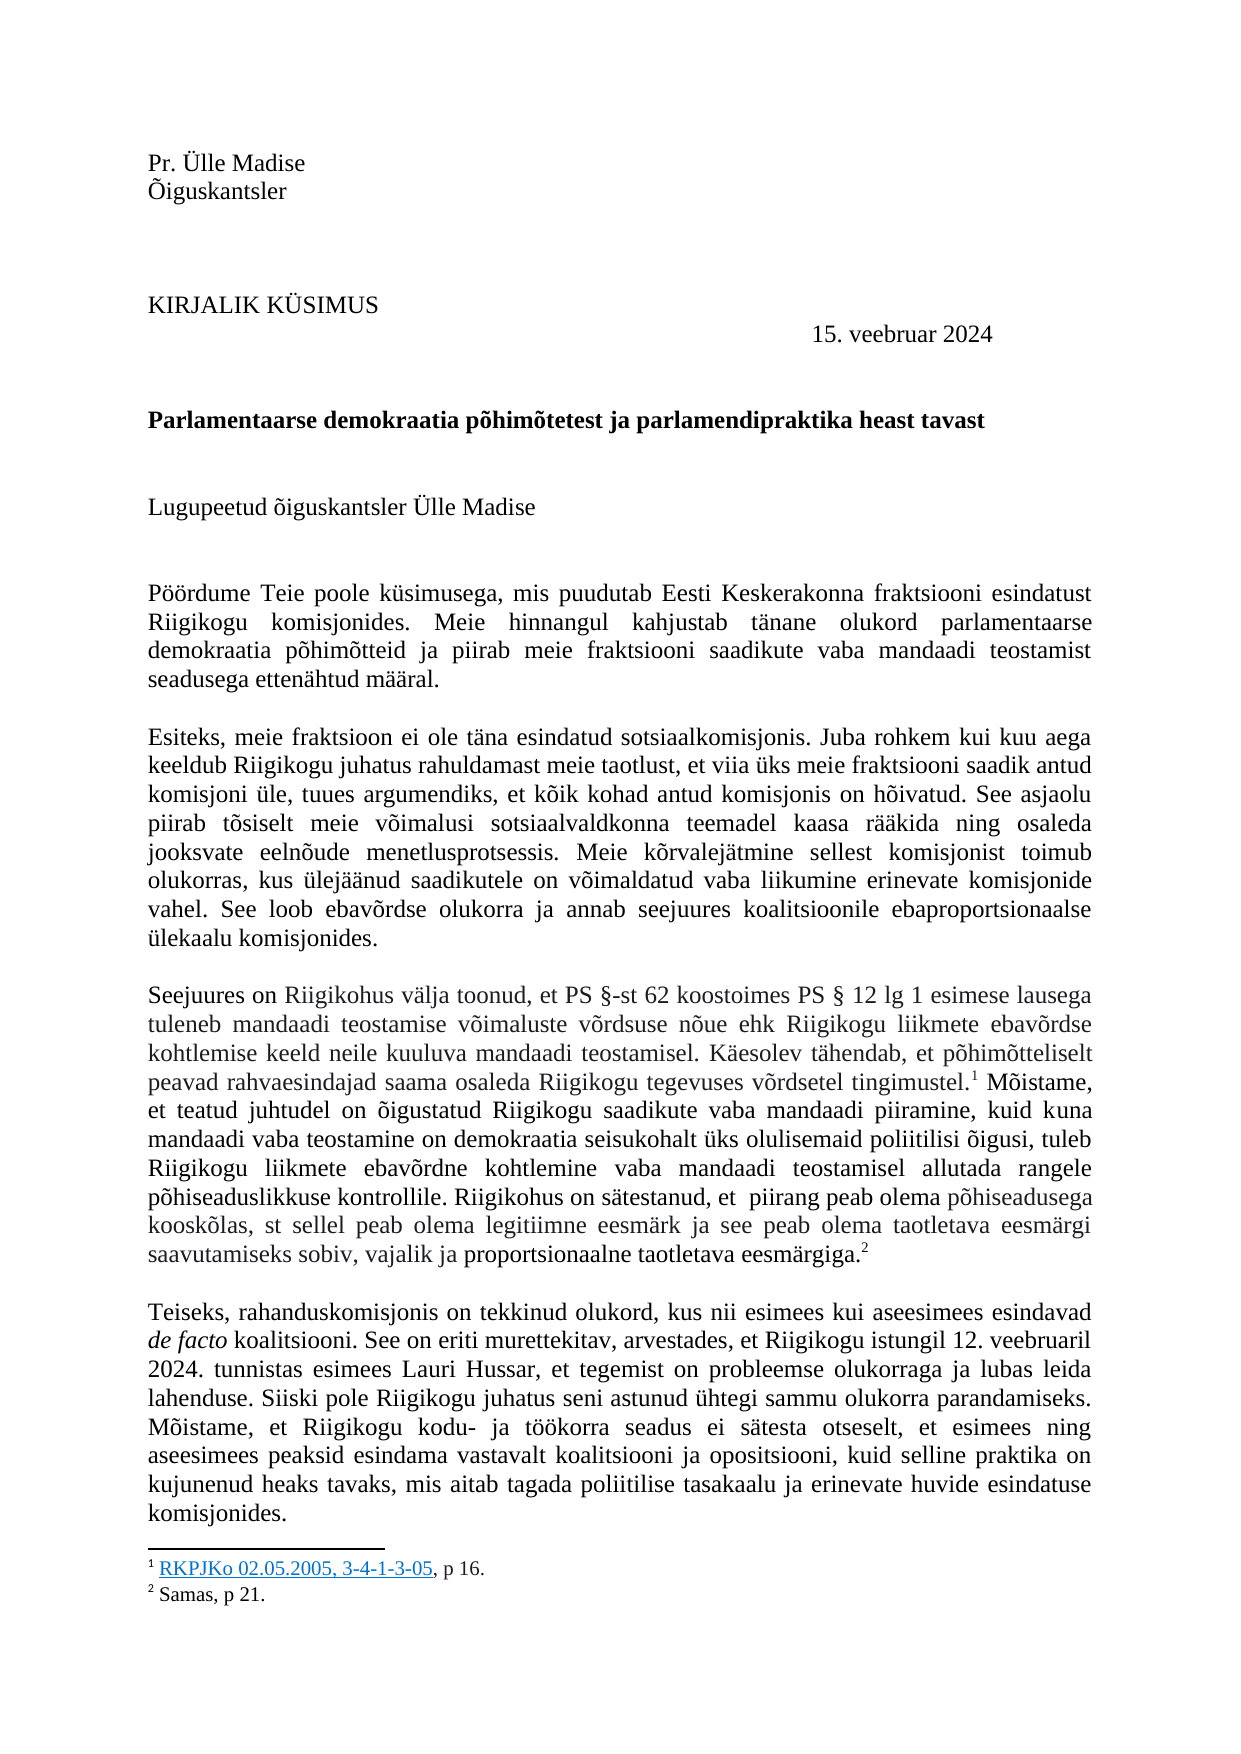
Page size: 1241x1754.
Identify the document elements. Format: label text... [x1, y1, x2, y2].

text Pr. Ülle Madise [148, 148, 1093, 176]
text Teiseks, rahanduskomisjonis on tekkinud olukord, kus nii esimees kui aseesimees esindavad de facto koalitsiooni. See on eriti murettekitav, arvestades, et Riigikogu istungil 12. veebruaril 2024. tunnistas esimees Lauri Hussar, et tegemist on probleemse olukorraga ja lubas leida lahenduse. Siiski pole Riigikogu juhatus seni astunud ühtegi sammu olukorra parandamiseks. Mõistame, et Riigikogu kodu- ja töökorra seadus ei sätesta otseselt, et esimees ning aseesimees peaksid esindama vastavalt koalitsiooni ja opositsiooni, kuid selline praktika on kujunenud heaks tavaks, mis aitab tagada poliitilise tasakaalu ja erinevate huvide esindatuse komisjonides. [148, 1297, 1093, 1527]
text Esiteks, meie fraktsioon ei ole täna esindatud sotsiaalkomisjonis. Juba rohkem kui kuu aega keeldub Riigikogu juhatus rahuldamast meie taotlust, et viia üks meie fraktsiooni saadik antud komisjoni üle, tuues argumendiks, et kõik kohad antud komisjonis on hõivatud. See asjaolu piirab tõsiselt meie võimalusi sotsiaalvaldkonna teemadel kaasa rääkida ning osaleda jooksvate eelnõude menetlusprotsessis. Meie kõrvalejätmine sellest komisjonist toimub olukorras, kus ülejäänud saadikutele on võimaldatud vaba liikumine erinevate komisjonide vahel. See loob ebavõrdse olukorra ja annab seejuures koalitsioonile ebaproportsionaalse ülekaalu komisjonides. [148, 722, 1093, 952]
text 15. veebruar 2024 [738, 319, 1093, 348]
text Õiguskantsler [148, 176, 1093, 205]
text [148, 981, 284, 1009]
text KIRJALIK KÜSIMUS [148, 291, 1093, 319]
text Pöördume Teie poole küsimusega, mis puudutab Eesti Keskerakonna fraktsiooni esindatust Riigikogu komisjonides. Meie hinnangul kahjustab tänane olukord parlamentaarse demokraatia põhimõtteid ja piirab meie fraktsiooni saadikute vaba mandaadi teostamist seadusega ettenähtud määral. [148, 578, 1093, 693]
text Lugupeetud õiguskantsler Ülle Madise [148, 492, 1093, 521]
text Parlamentaarse demokraatia põhimõtetest ja parlamendipraktika heast tavast [148, 406, 1093, 434]
text Seejuures on Riigikohus välja toonud, et PS §-st 62 koostoimes PS § 12 lg 1 esimese lausega tuleneb mandaadi teostamise võimaluste võrdsuse nõue ehk Riigikogu liikmete ebavõrdse kohtlemise keeld neile kuuluva mandaadi teostamisel. Käesolev tähendab, et põhimõtteliselt peavad rahvaesindajad saama osaleda Riigikogu tegevuses võrdsetel tingimustel. Mõistame, et teatud juhtudel on õigustatud Riigikogu saadikute vaba mandaadi piiramine, kuid kuna mandaadi vaba teostamine on demokraatia seisukohalt üks olulisemaid poliitilisi õigusi, tuleb Riigikogu liikmete ebavõrdne kohtlemine vaba mandaadi teostamisel allutada rangele põhiseaduslikkuse kontrollile. Riigikohus on sätestanud, et piirang peab olema põhiseadusega kooskõlas, st sellel peab olema legitiimne eesmärk ja see peab olema taotletava eesmärgi saavutamiseks sobiv, vajalik ja proportsionaalne taotletava eesmärgiga. [148, 1067, 1093, 1211]
